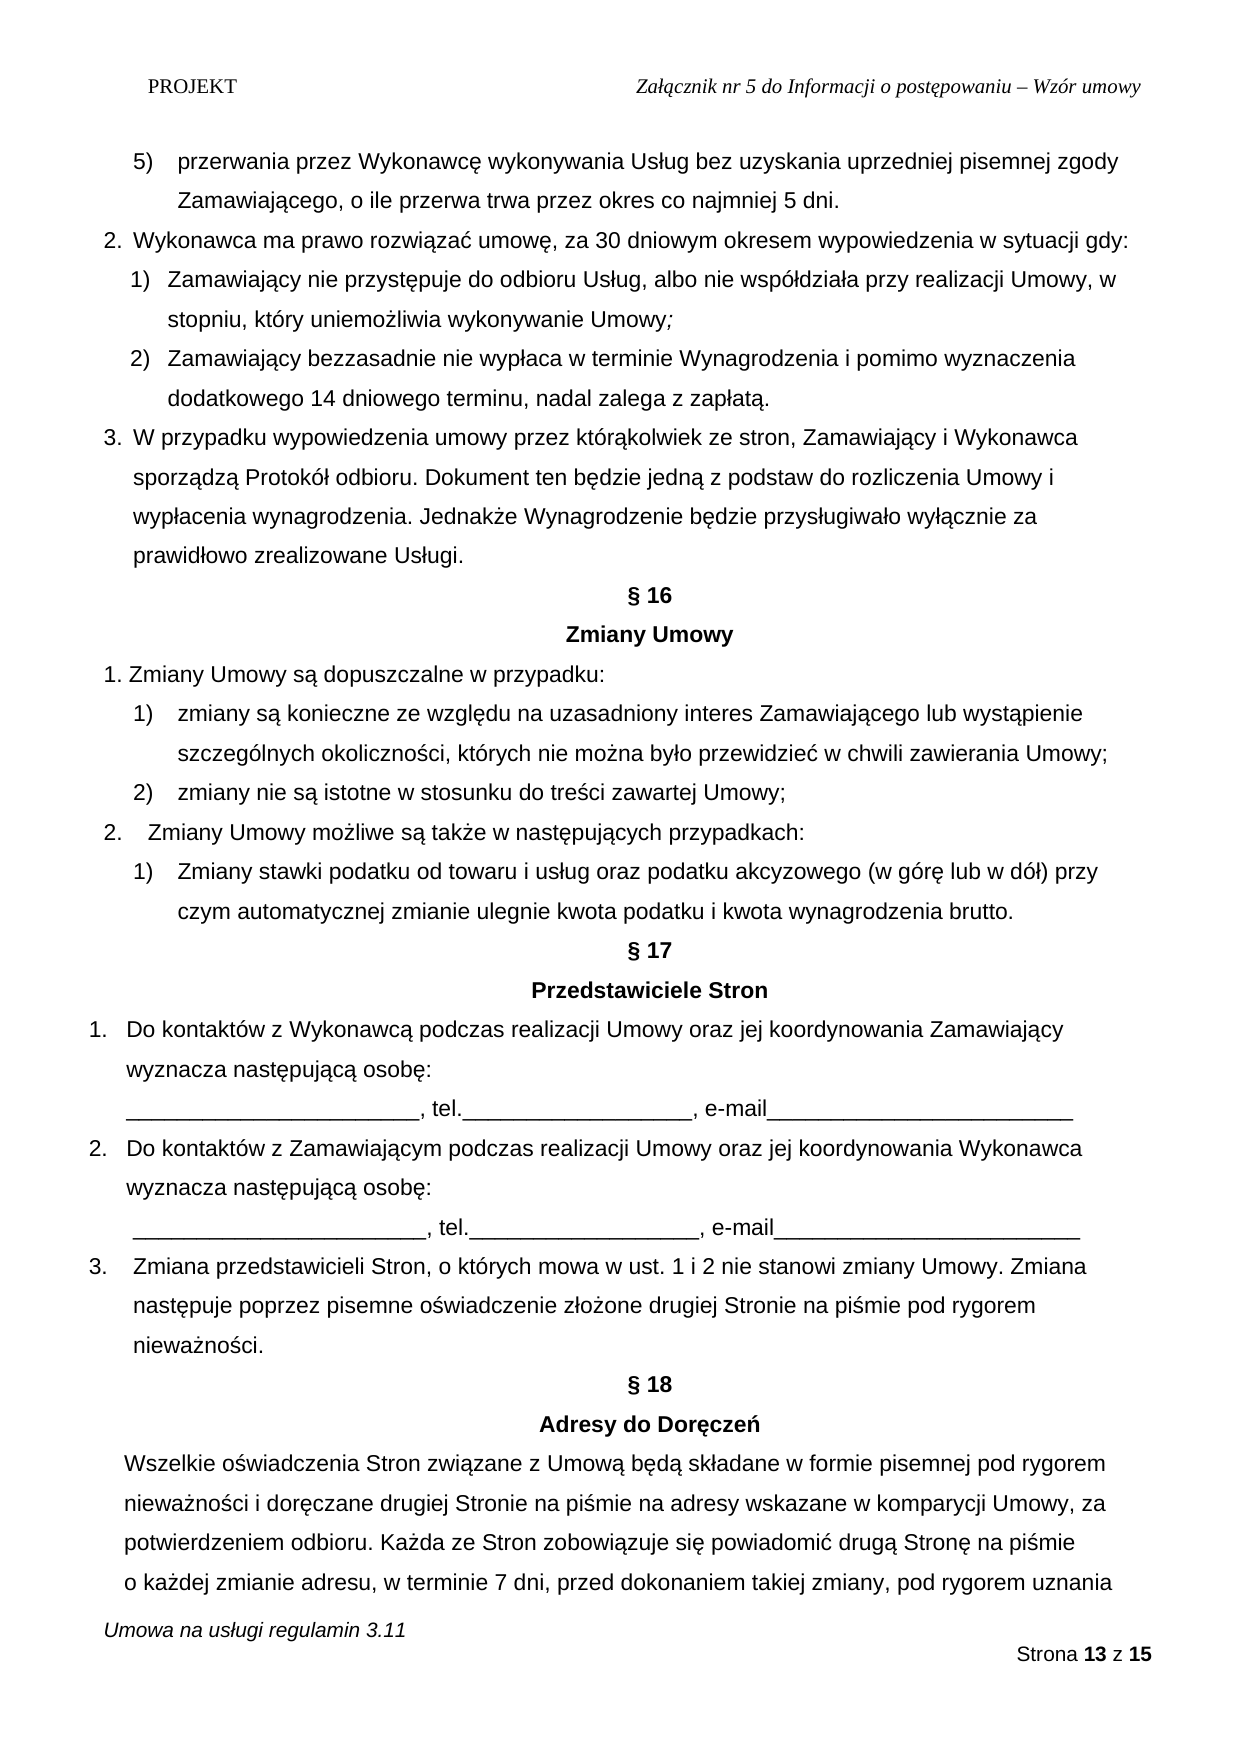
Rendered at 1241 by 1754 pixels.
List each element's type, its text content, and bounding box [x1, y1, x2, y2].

list Zmiany stawki podatku od towaru i usług oraz podatku akcyzowego (w górę lub w dół) przy czym automatycznej zmianie ulegnie kwota podatku i kwota wynagrodzenia brutto. [133, 858, 1152, 924]
text _______________________, tel.__________________, e-mail________________________ [133, 1213, 1152, 1240]
list § 18 [148, 1371, 1152, 1398]
list Do kontaktów z Zamawiającym podczas realizacji Umowy oraz jej koordynowania Wykonawca wyznacza następującą osobę: [88, 1134, 1152, 1200]
list Zamawiający nie przystępuje do odbioru Usług, albo nie współdziała przy realizacji Umowy, w stopniu, który uniemożliwia wykonywanie Umowy; [130, 266, 1152, 332]
list Zamawiający bezzasadnie nie wypłaca w terminie Wynagrodzenia i pomimo wyznaczenia dodatkowego 14 dniowego terminu, nadal zalega z zapłatą. [130, 345, 1152, 411]
text 1. Zmiany Umowy są dopuszczalne w przypadku: [103, 661, 1152, 687]
list Zmiana przedstawicieli Stron, o których mowa w ust. 1 i 2 nie stanowi zmiany Umowy. Zmiana następuje poprzez pisemne oświadczenie złożone drugiej Stronie na piśmie pod rygorem nieważności. [88, 1253, 1152, 1358]
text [124, 1450, 1152, 1595]
list zmiany są konieczne ze względu na uzasadniony interes Zamawiającego lub wystąpienie szczególnych okoliczności, których nie można było przewidzieć w chwili zawierania Umowy; [133, 700, 1152, 766]
list W przypadku wypowiedzenia umowy przez którąkolwiek ze stron, Zamawiający i Wykonawca sporządzą Protokół odbioru. Dokument ten będzie jedną z podstaw do rozliczenia Umowy i wypłacenia wynagrodzenia. Jednakże Wynagrodzenie będzie przysługiwało wyłącznie za prawidłowo zrealizowane Usługi. [103, 424, 1152, 569]
list zmiany nie są istotne w stosunku do treści zawartej Umowy; [133, 779, 1152, 806]
list Wykonawca ma prawo rozwiązać umowę, za 30 dniowym okresem wypowiedzenia w sytuacji gdy: [103, 227, 1152, 253]
list § 16 [148, 582, 1152, 608]
list Do kontaktów z Wykonawcą podczas realizacji Umowy oraz jej koordynowania Zamawiający wyznacza następującą osobę: _______________________, tel.__________________, e-mail________________________ [88, 1016, 1152, 1121]
list Zmiany Umowy możliwe są także w następujących przypadkach: [103, 819, 1152, 845]
list przerwania przez Wykonawcę wykonywania Usług bez uzyskania uprzedniej pisemnej zgody Zamawiającego, o ile przerwa trwa przez okres co najmniej 5 dni. [133, 148, 1152, 213]
list Adresy do Doręczeń [148, 1411, 1152, 1437]
text Przedstawiciele Stron [148, 977, 1152, 1003]
text Zmiany Umowy [148, 621, 1152, 648]
list § 17 [148, 937, 1152, 963]
